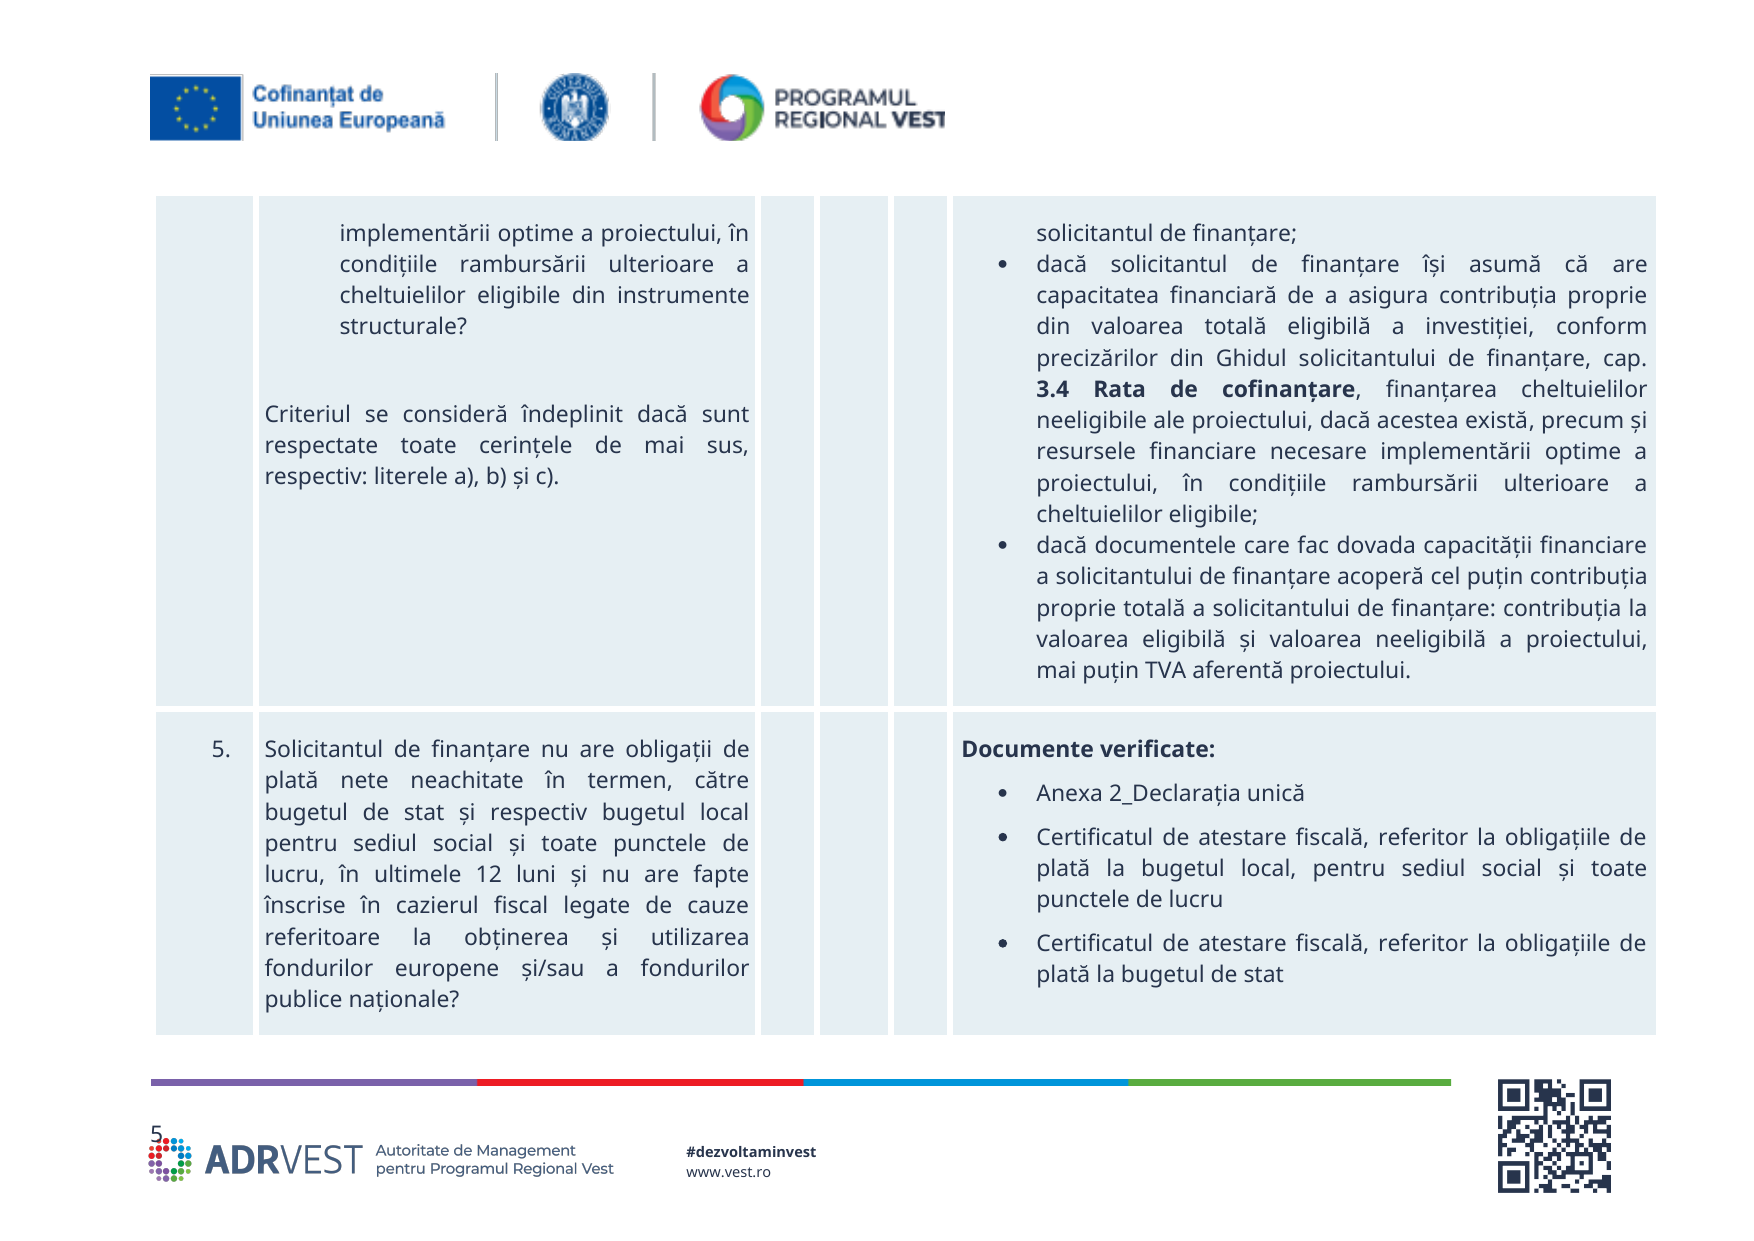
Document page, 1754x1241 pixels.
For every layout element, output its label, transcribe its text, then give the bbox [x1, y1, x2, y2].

table_cell [894, 712, 947, 1035]
picture [140, 1135, 619, 1185]
table_cell [894, 196, 947, 706]
table_cell [820, 712, 888, 1035]
picture [1489, 1070, 1620, 1202]
table_cell [156, 196, 253, 706]
table_cell [761, 196, 814, 706]
table_cell [820, 196, 888, 706]
table_cell [156, 712, 253, 1035]
table_cell [761, 712, 814, 1035]
